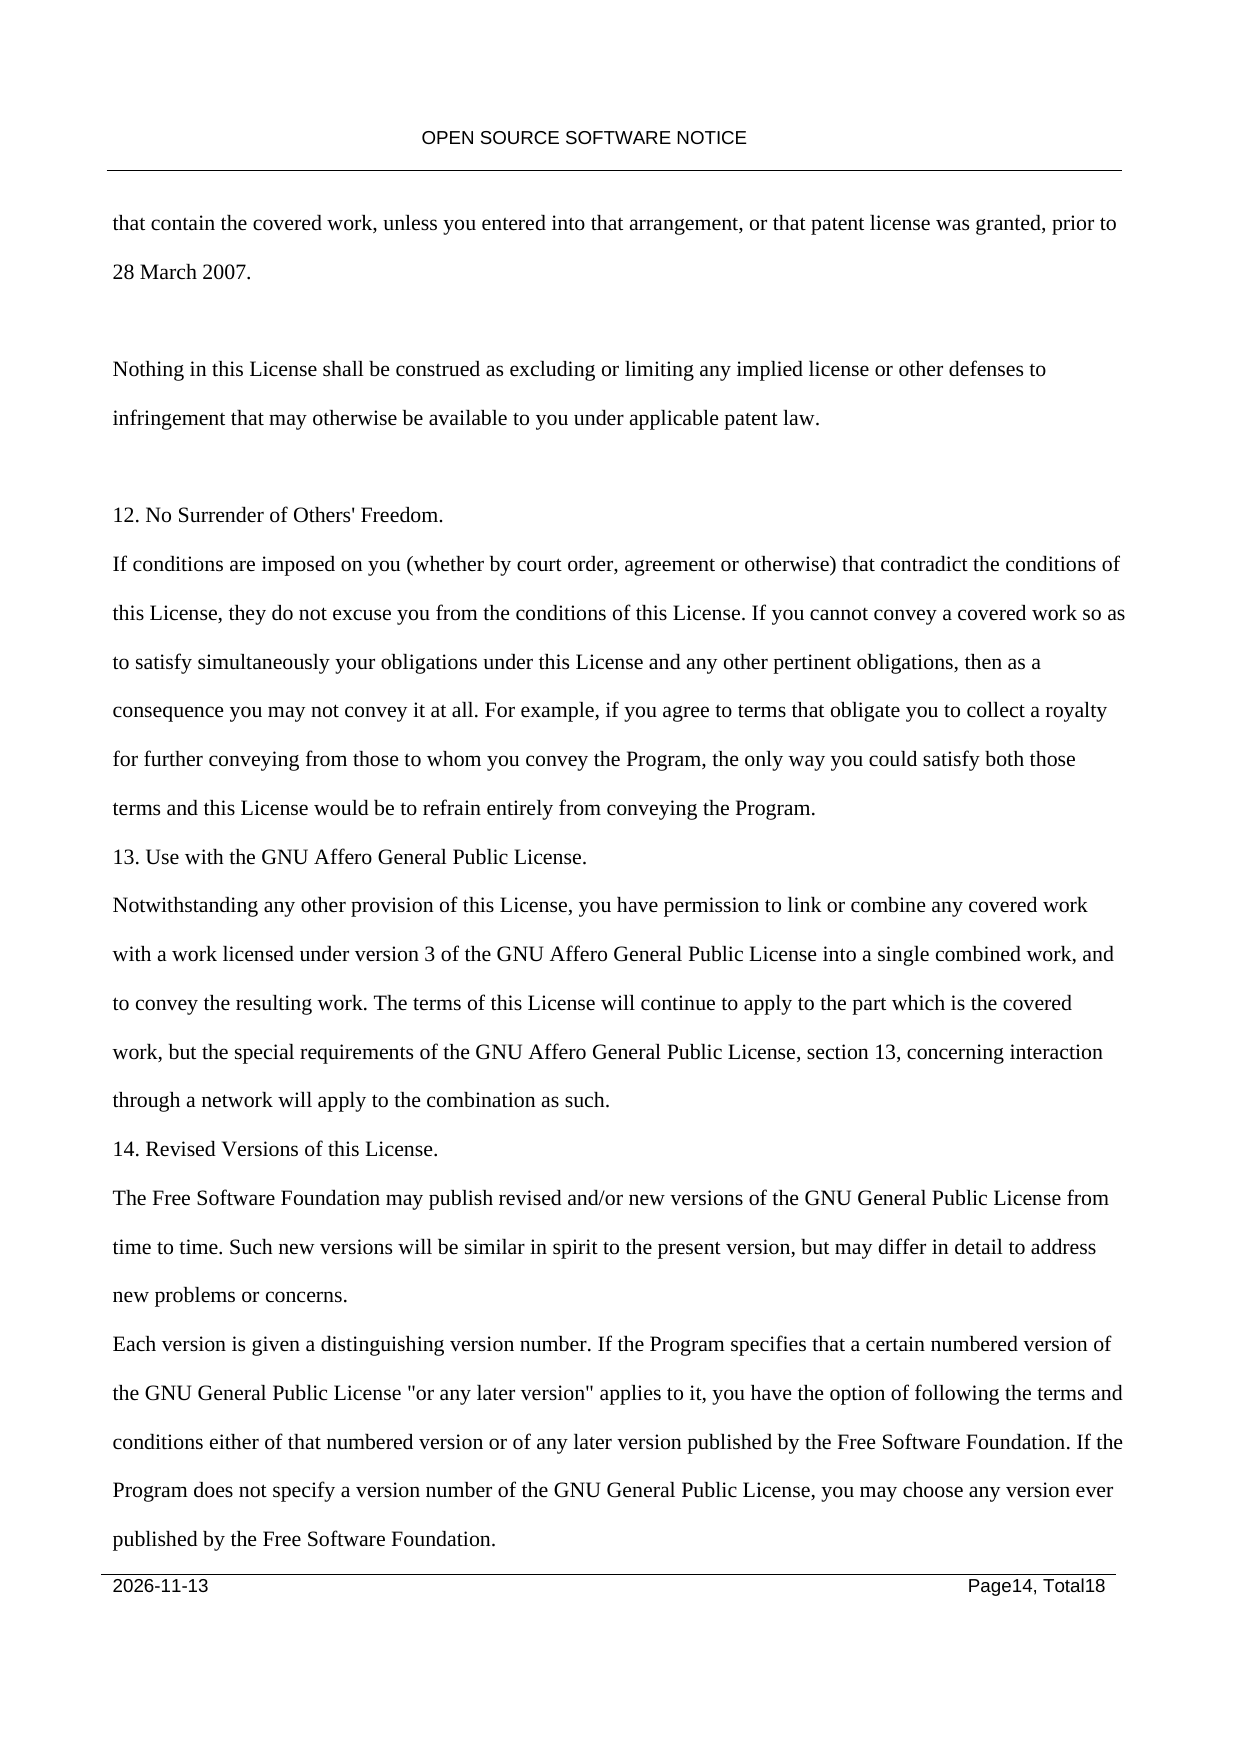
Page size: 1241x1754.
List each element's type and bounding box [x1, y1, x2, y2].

text [112, 206, 1128, 1555]
